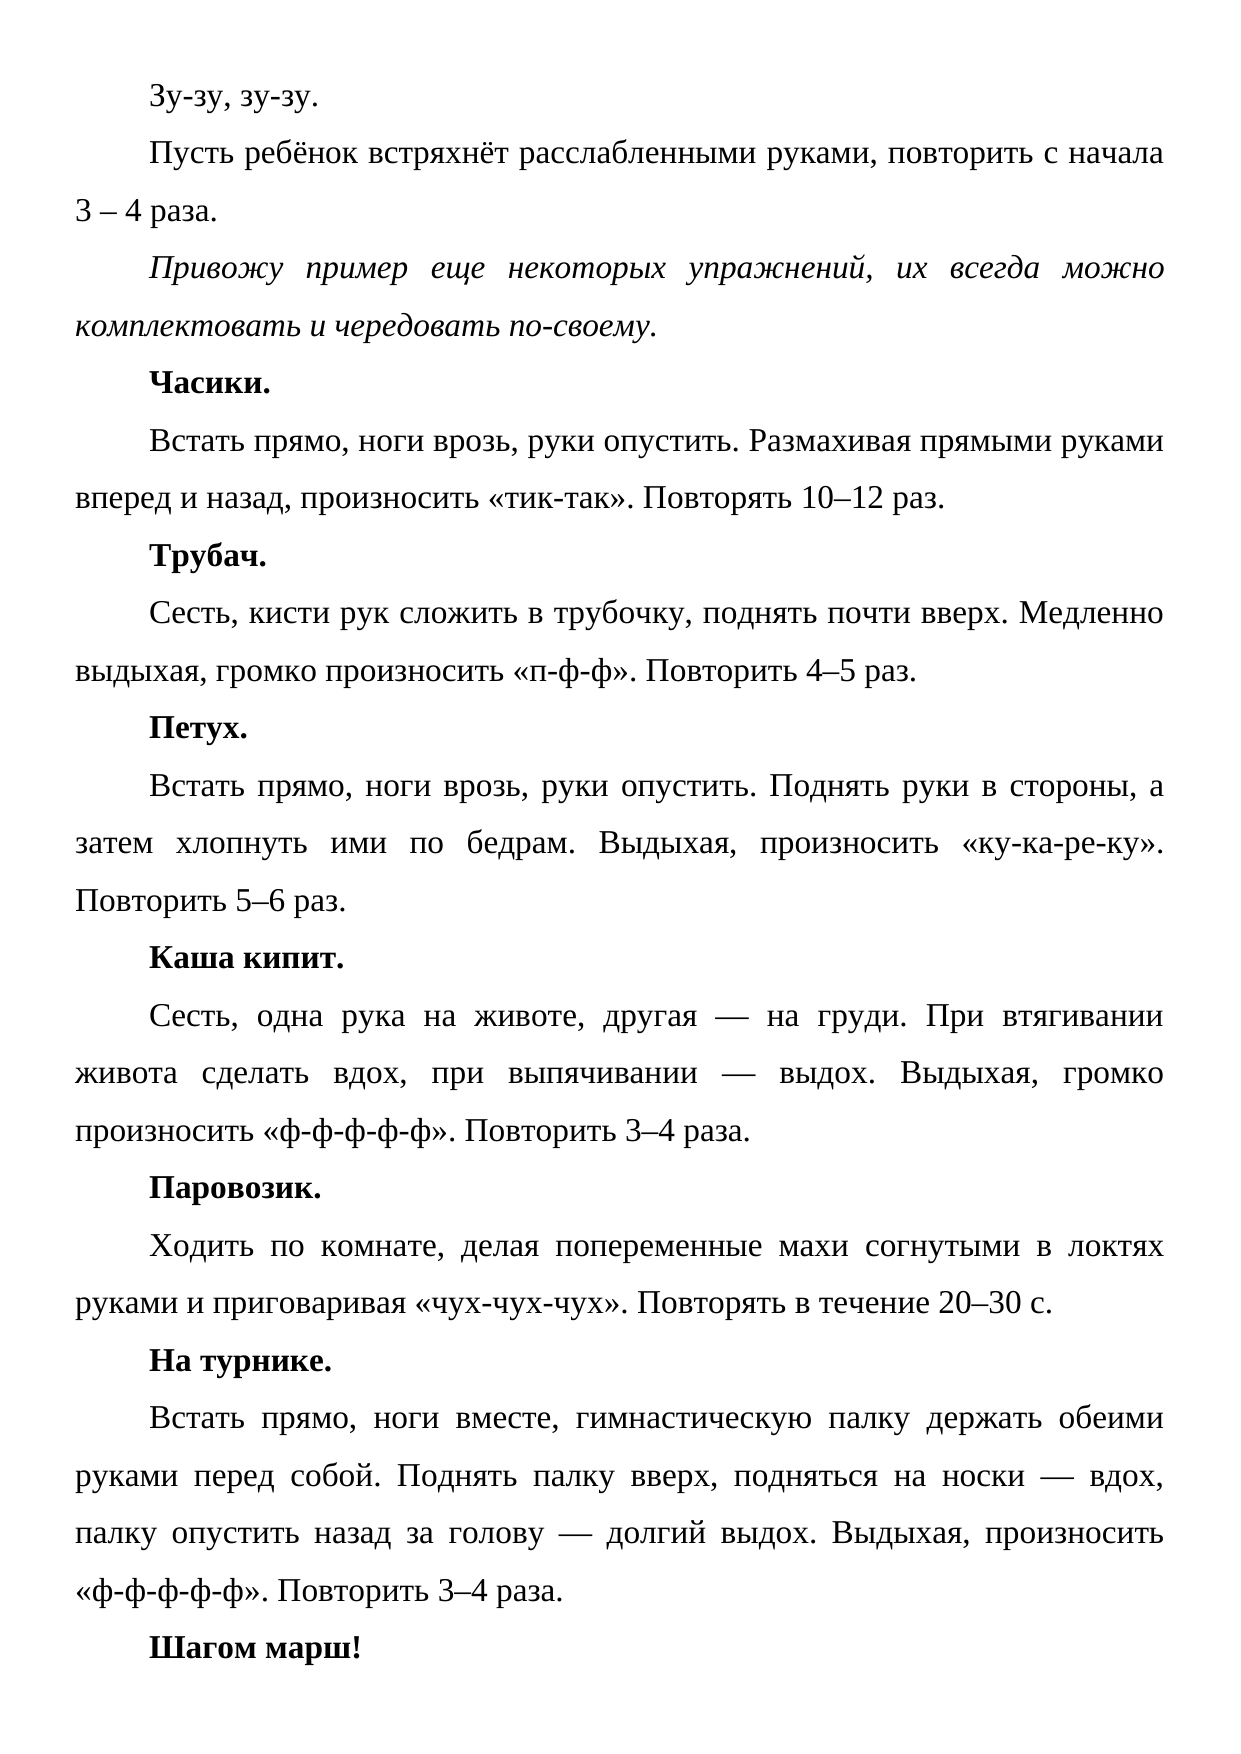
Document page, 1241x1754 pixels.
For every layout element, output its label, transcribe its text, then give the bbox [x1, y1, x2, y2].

text Сесть, кисти рук сложить в трубочку, поднять почти вверх. Медленно выдыхая, громко произносить «п-ф-ф». Повторить 4–5 раз. [75, 592, 1165, 688]
text На турнике. [75, 1340, 1165, 1378]
text Паровозик. [75, 1167, 1165, 1206]
text Часики. [75, 362, 1165, 401]
text Трубач. [75, 535, 1165, 573]
text Встать прямо, ноги вместе, гимнастическую палку держать обеими руками перед собой. Поднять палку вверх, подняться на носки — вдох, палку опустить назад за голову — долгий выдох. Выдыхая, произносить «ф-ф-ф-ф-ф». Повторить 3–4 раза. [75, 1397, 1165, 1608]
text Шагом марш! [75, 1627, 1165, 1666]
text Привожу пример еще некоторых упражнений, их всегда можно комплектовать и чередовать по-своему. [75, 247, 1165, 343]
text Пусть ребёнок встряхнёт расслабленными руками, повторить с начала 3 – 4 раза. [75, 132, 1165, 228]
text Зу-зу, зу-зу. [75, 75, 1165, 113]
text Каша кипит. [75, 937, 1165, 976]
text Петух. [75, 707, 1165, 746]
text Встать прямо, ноги врозь, руки опустить. Размахивая прямыми руками вперед и назад, произносить «тик-так». Повторять 10–12 раз. [75, 420, 1165, 516]
text Встать прямо, ноги врозь, руки опустить. Поднять руки в стороны, а затем хлопнуть ими по бедрам. Выдыхая, произносить «ку-ка-ре-ку». Повторить 5–6 раз. [75, 765, 1165, 918]
text Ходить по комнате, делая попеременные махи согнутыми в локтях руками и приговаривая «чух-чух-чух». Повторять в течение 20–30 с. [75, 1225, 1165, 1321]
text Сесть, одна рука на животе, другая — на груди. При втягивании живота сделать вдох, при выпячивании — выдох. Выдыхая, громко произносить «ф-ф-ф-ф-ф». Повторить 3–4 раза. [75, 995, 1165, 1148]
